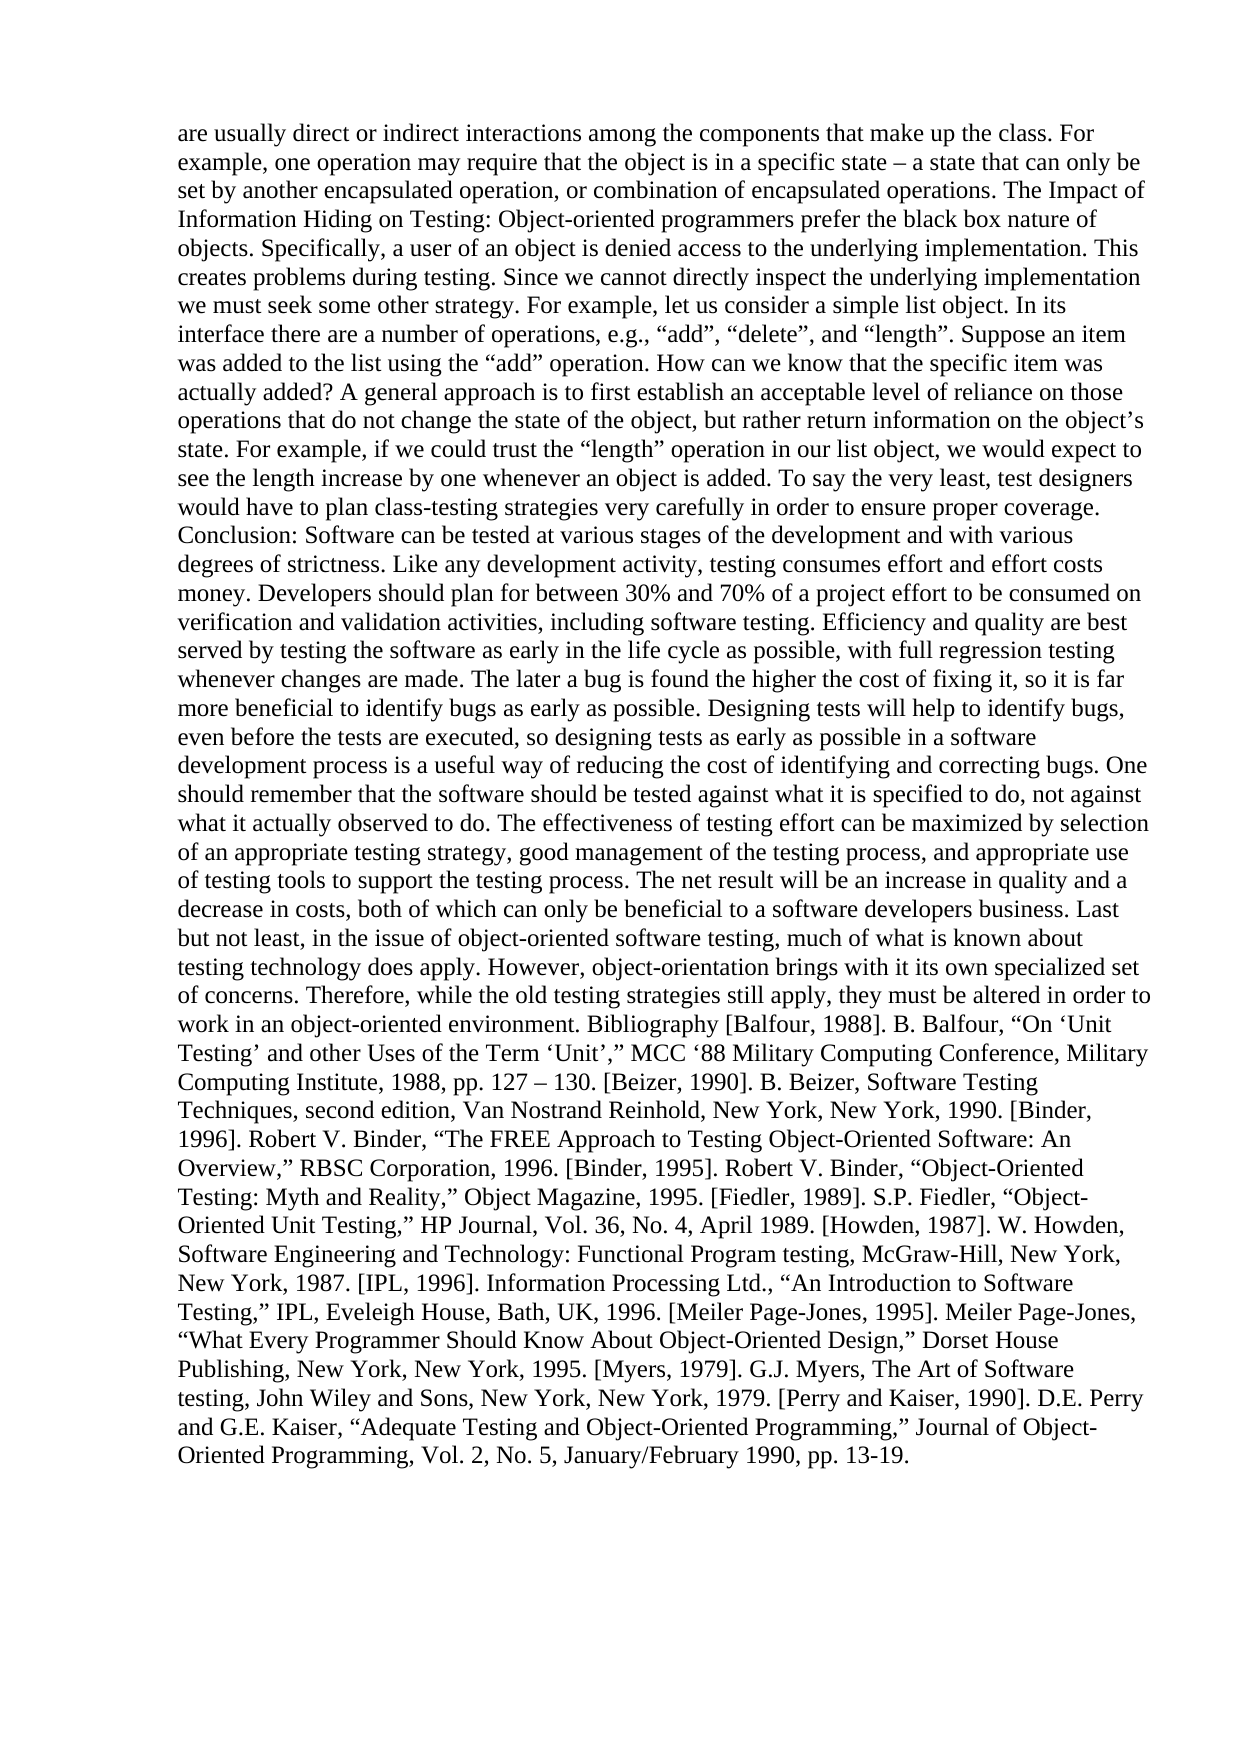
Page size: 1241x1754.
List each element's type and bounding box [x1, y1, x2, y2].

text [177, 118, 1152, 1469]
